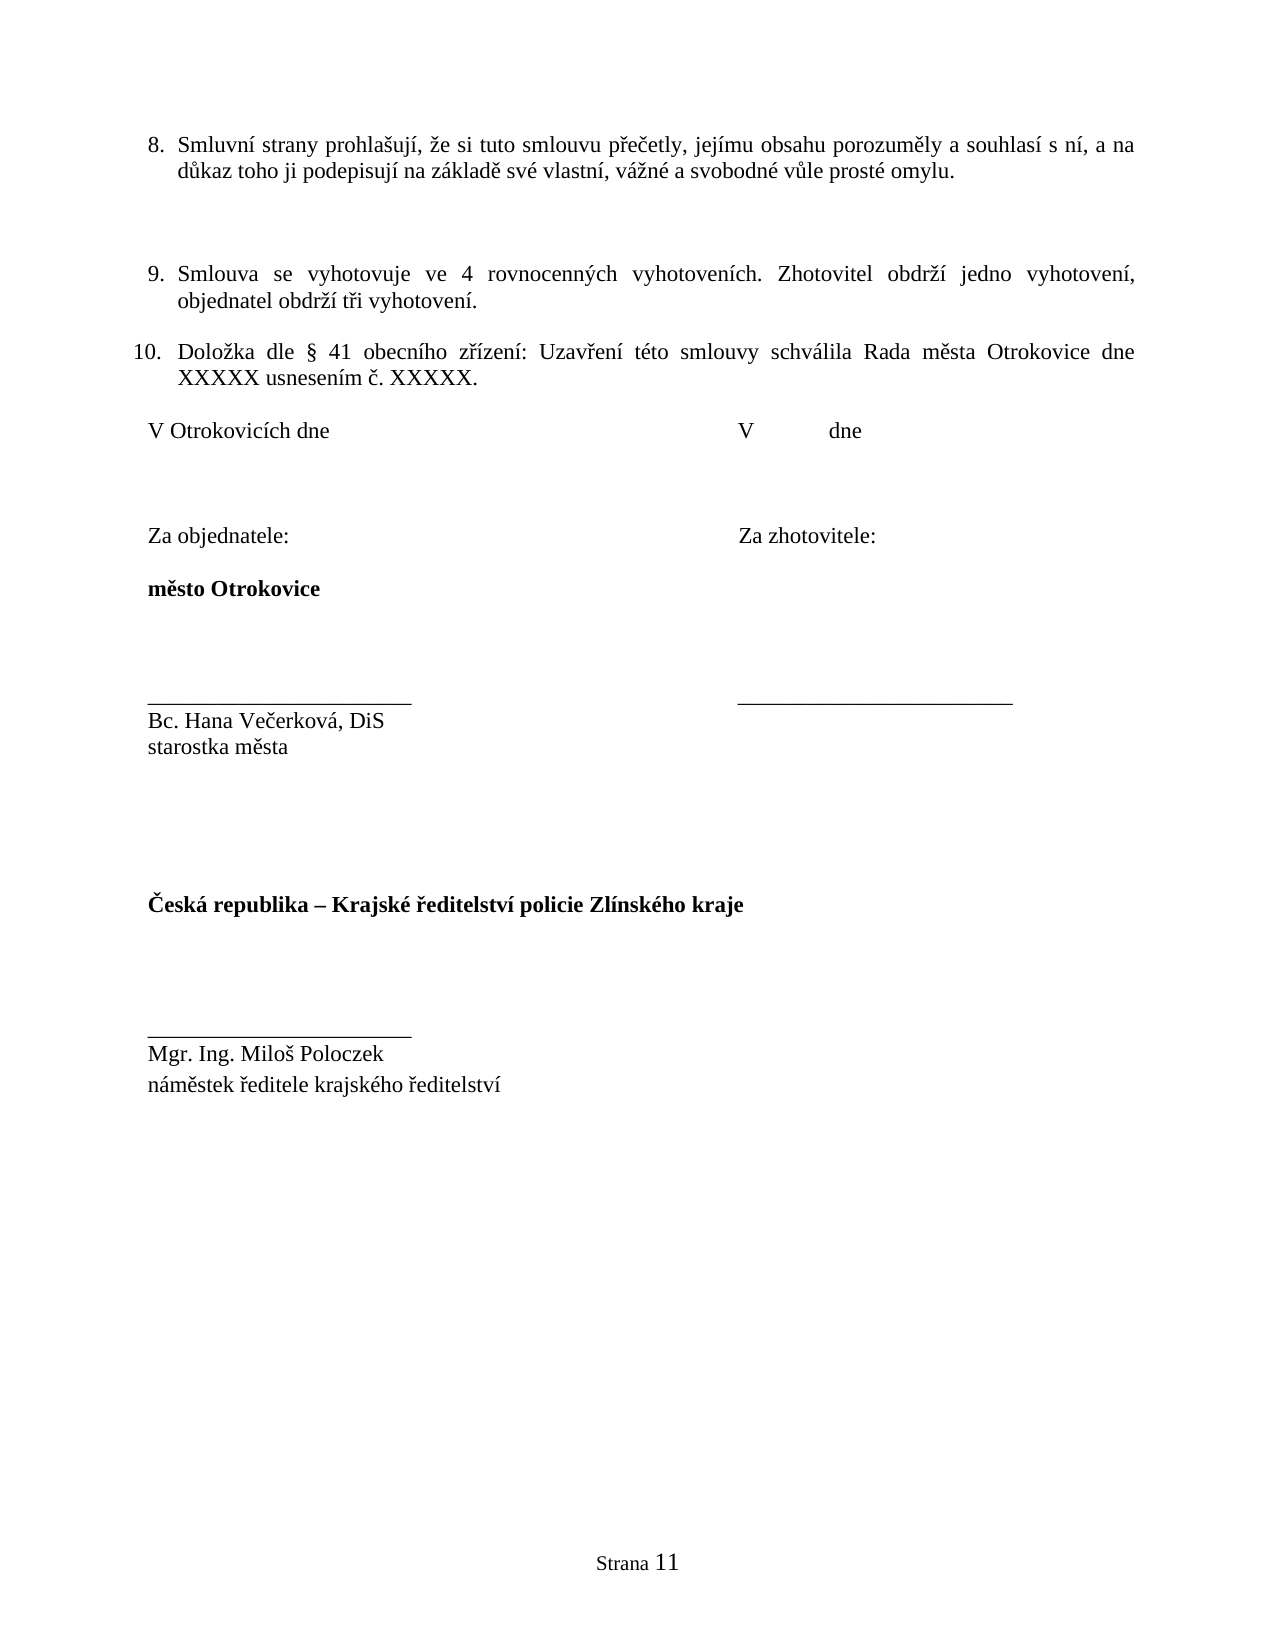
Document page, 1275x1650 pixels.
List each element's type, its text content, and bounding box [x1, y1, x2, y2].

text _______________________ ________________________ [148, 681, 1137, 707]
text náměstek ředitele krajského ředitelství [148, 1071, 1127, 1097]
list Doložka dle § 41 obecního zřízení: Uzavření této smlouvy schválila Rada města Otrokovice dne XXXXX usnesením č. XXXXX. [133, 338, 1137, 391]
text Česká republika – Krajské ředitelství policie Zlínského kraje [148, 891, 1137, 918]
text Bc. Hana Večerková, DiS [148, 707, 1137, 733]
text Za objednatele: Za zhotovitele: [148, 522, 1137, 549]
text _______________________ [148, 1014, 1137, 1040]
text město Otrokovice [148, 575, 1137, 602]
text starostka města [148, 733, 1137, 760]
list Smlouva se vyhotovuje ve 4 rovnocenných vyhotoveních. Zhotovitel obdrží jedno vyhotovení, objednatel obdrží tři vyhotovení. [148, 260, 1137, 313]
text V Otrokovicích dne V dne [148, 417, 1137, 443]
text Mgr. Ing. Miloš Poloczek [148, 1040, 1127, 1067]
list Smluvní strany prohlašují, že si tuto smlouvu přečetly, jejímu obsahu porozuměly a souhlasí s ní, a na důkaz toho ji podepisují na základě své vlastní, vážné a svobodné vůle prosté omylu. [148, 131, 1137, 184]
